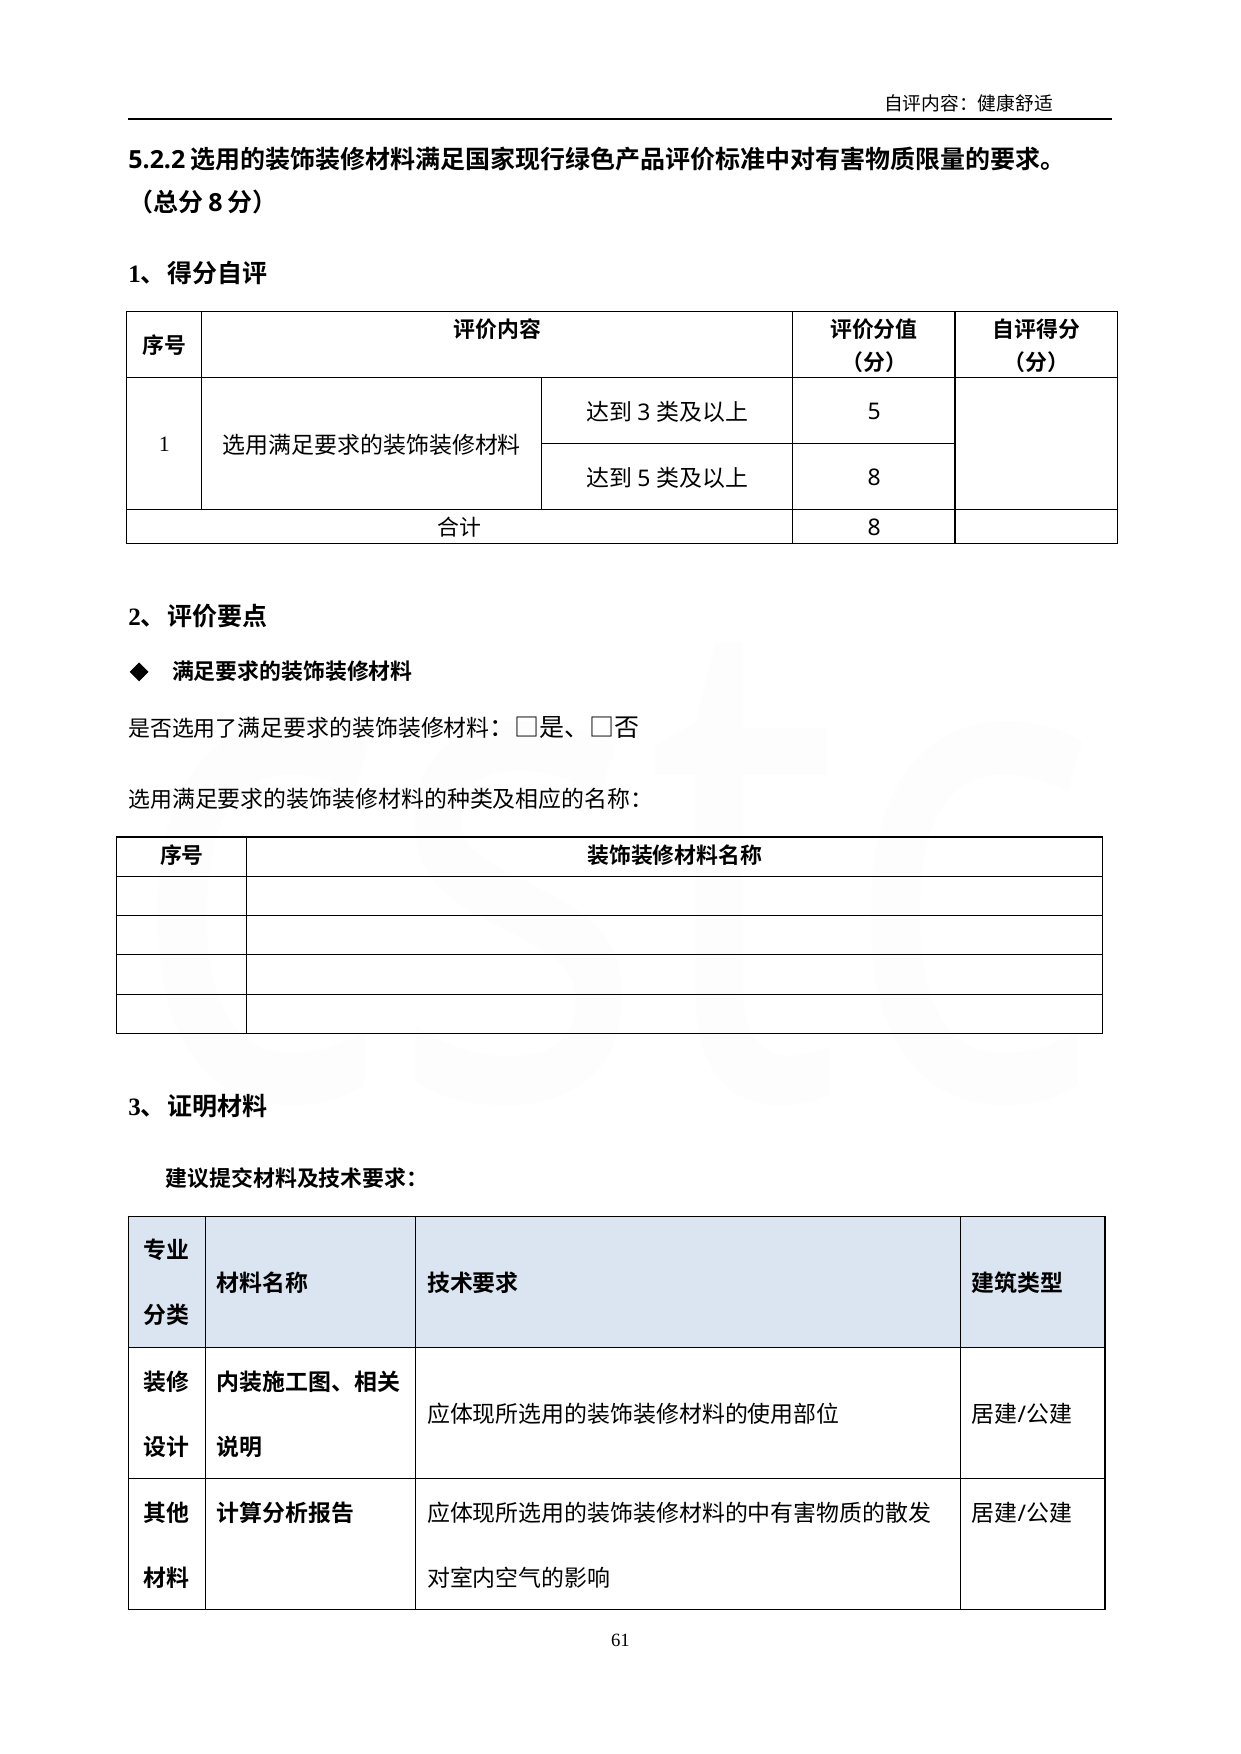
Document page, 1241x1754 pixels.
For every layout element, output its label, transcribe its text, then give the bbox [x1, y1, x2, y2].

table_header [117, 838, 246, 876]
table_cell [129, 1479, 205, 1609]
text 建议提交材料及技术要求： [166, 1161, 1112, 1193]
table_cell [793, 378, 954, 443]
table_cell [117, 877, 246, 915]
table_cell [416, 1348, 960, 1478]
text 是否选用了满足要求的装饰装修材料：□是、□否 [128, 693, 1112, 758]
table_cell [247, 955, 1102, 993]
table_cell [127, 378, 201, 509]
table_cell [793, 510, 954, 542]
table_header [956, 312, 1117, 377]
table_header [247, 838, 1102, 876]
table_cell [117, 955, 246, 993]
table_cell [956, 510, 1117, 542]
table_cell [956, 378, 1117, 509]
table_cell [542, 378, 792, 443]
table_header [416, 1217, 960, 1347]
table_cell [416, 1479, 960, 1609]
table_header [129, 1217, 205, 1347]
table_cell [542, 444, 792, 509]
text 选用满足要求的装饰装修材料的种类及相应的名称： [128, 765, 1112, 830]
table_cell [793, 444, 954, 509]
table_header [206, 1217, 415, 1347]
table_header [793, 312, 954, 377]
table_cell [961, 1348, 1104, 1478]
subtitle 5.2.2选用的装饰装修材料满足国家现行绿色产品评价标准中对有害物质限量的要求。（总分8分） [128, 139, 1112, 219]
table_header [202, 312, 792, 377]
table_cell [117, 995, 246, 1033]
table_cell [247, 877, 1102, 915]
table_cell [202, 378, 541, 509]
list 评价要点 [128, 582, 1112, 647]
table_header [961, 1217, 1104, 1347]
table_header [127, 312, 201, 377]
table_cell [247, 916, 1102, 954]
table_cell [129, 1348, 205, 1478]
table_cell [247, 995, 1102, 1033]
list 证明材料 [128, 1072, 1112, 1137]
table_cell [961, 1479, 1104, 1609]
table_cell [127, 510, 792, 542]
list 满足要求的装饰装修材料 [128, 654, 1112, 686]
list 得分自评 [128, 239, 1112, 304]
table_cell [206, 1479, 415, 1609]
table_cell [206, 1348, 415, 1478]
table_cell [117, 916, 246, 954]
